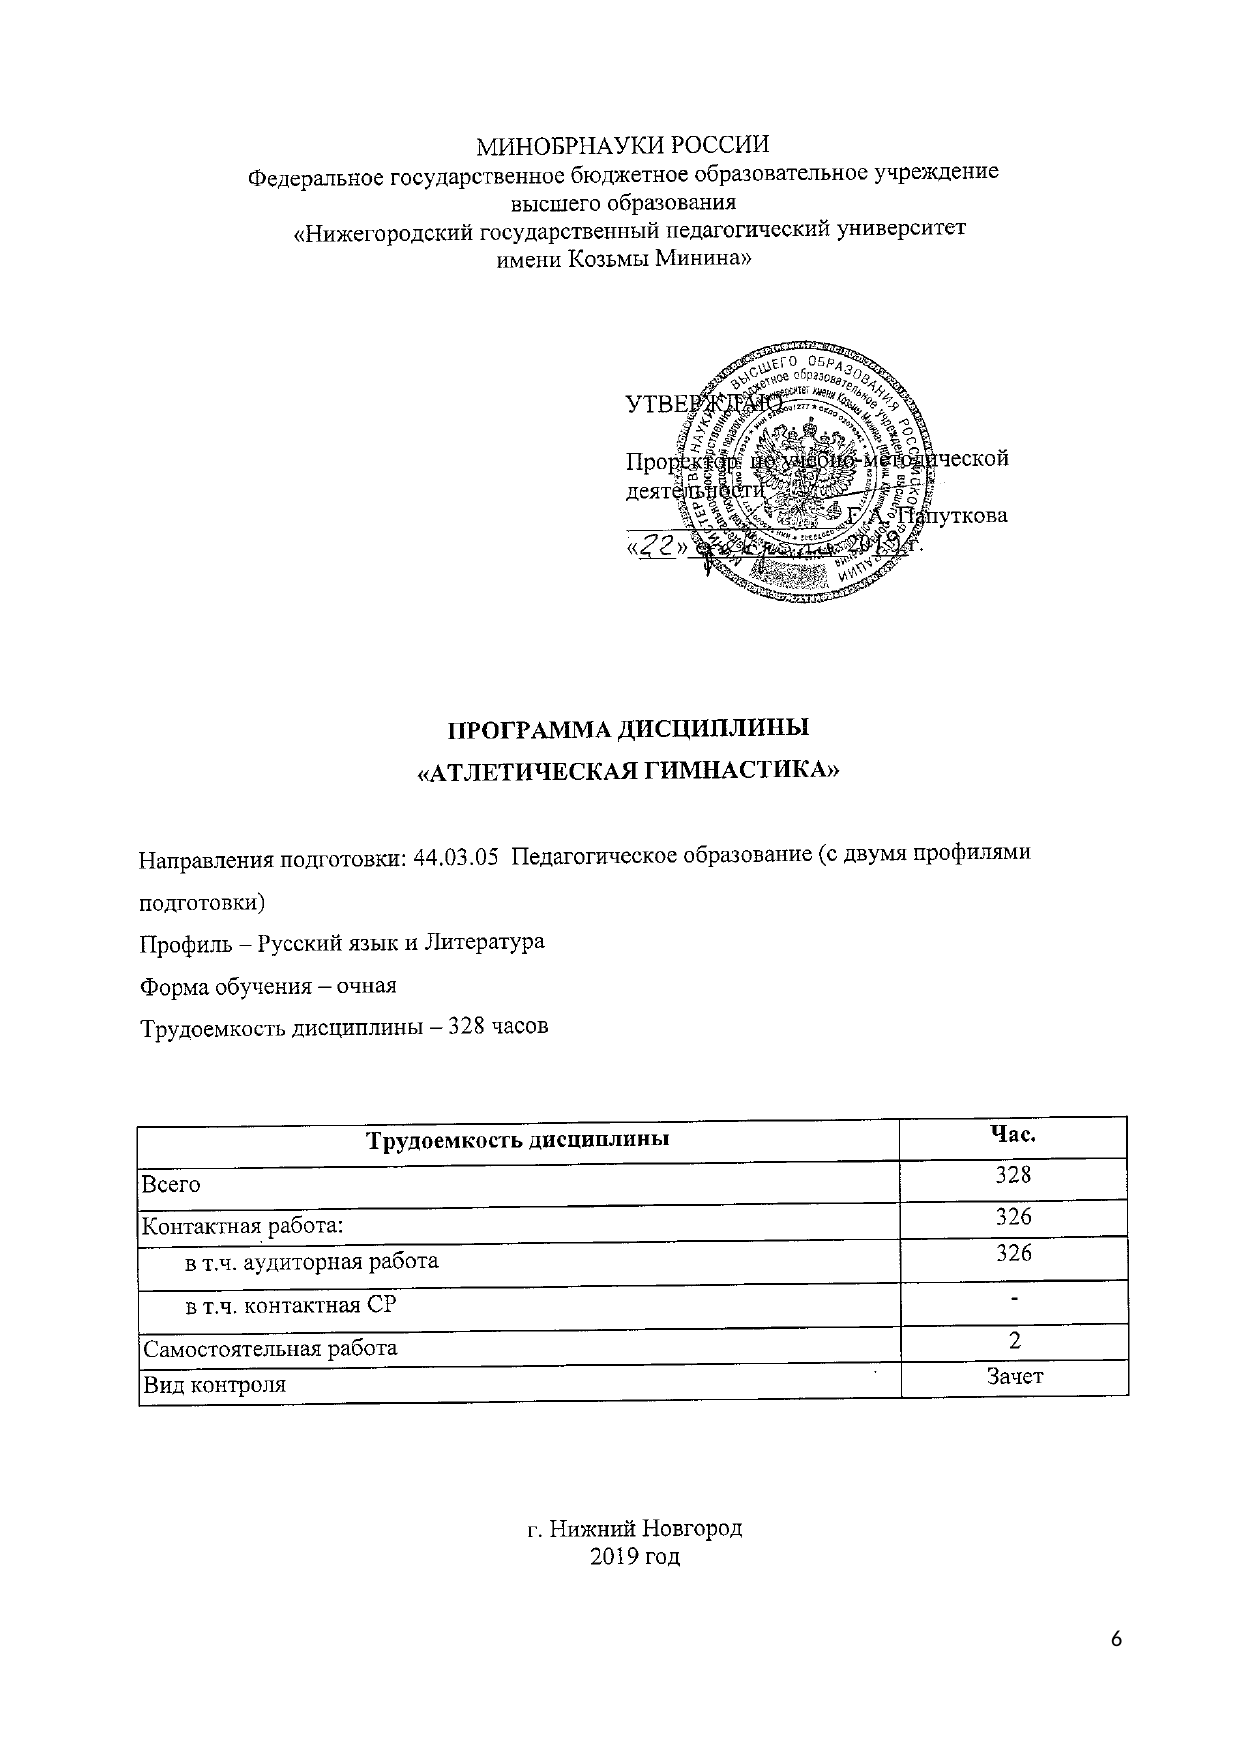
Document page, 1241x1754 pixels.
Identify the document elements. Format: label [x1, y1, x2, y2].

picture [118, 118, 1213, 1624]
